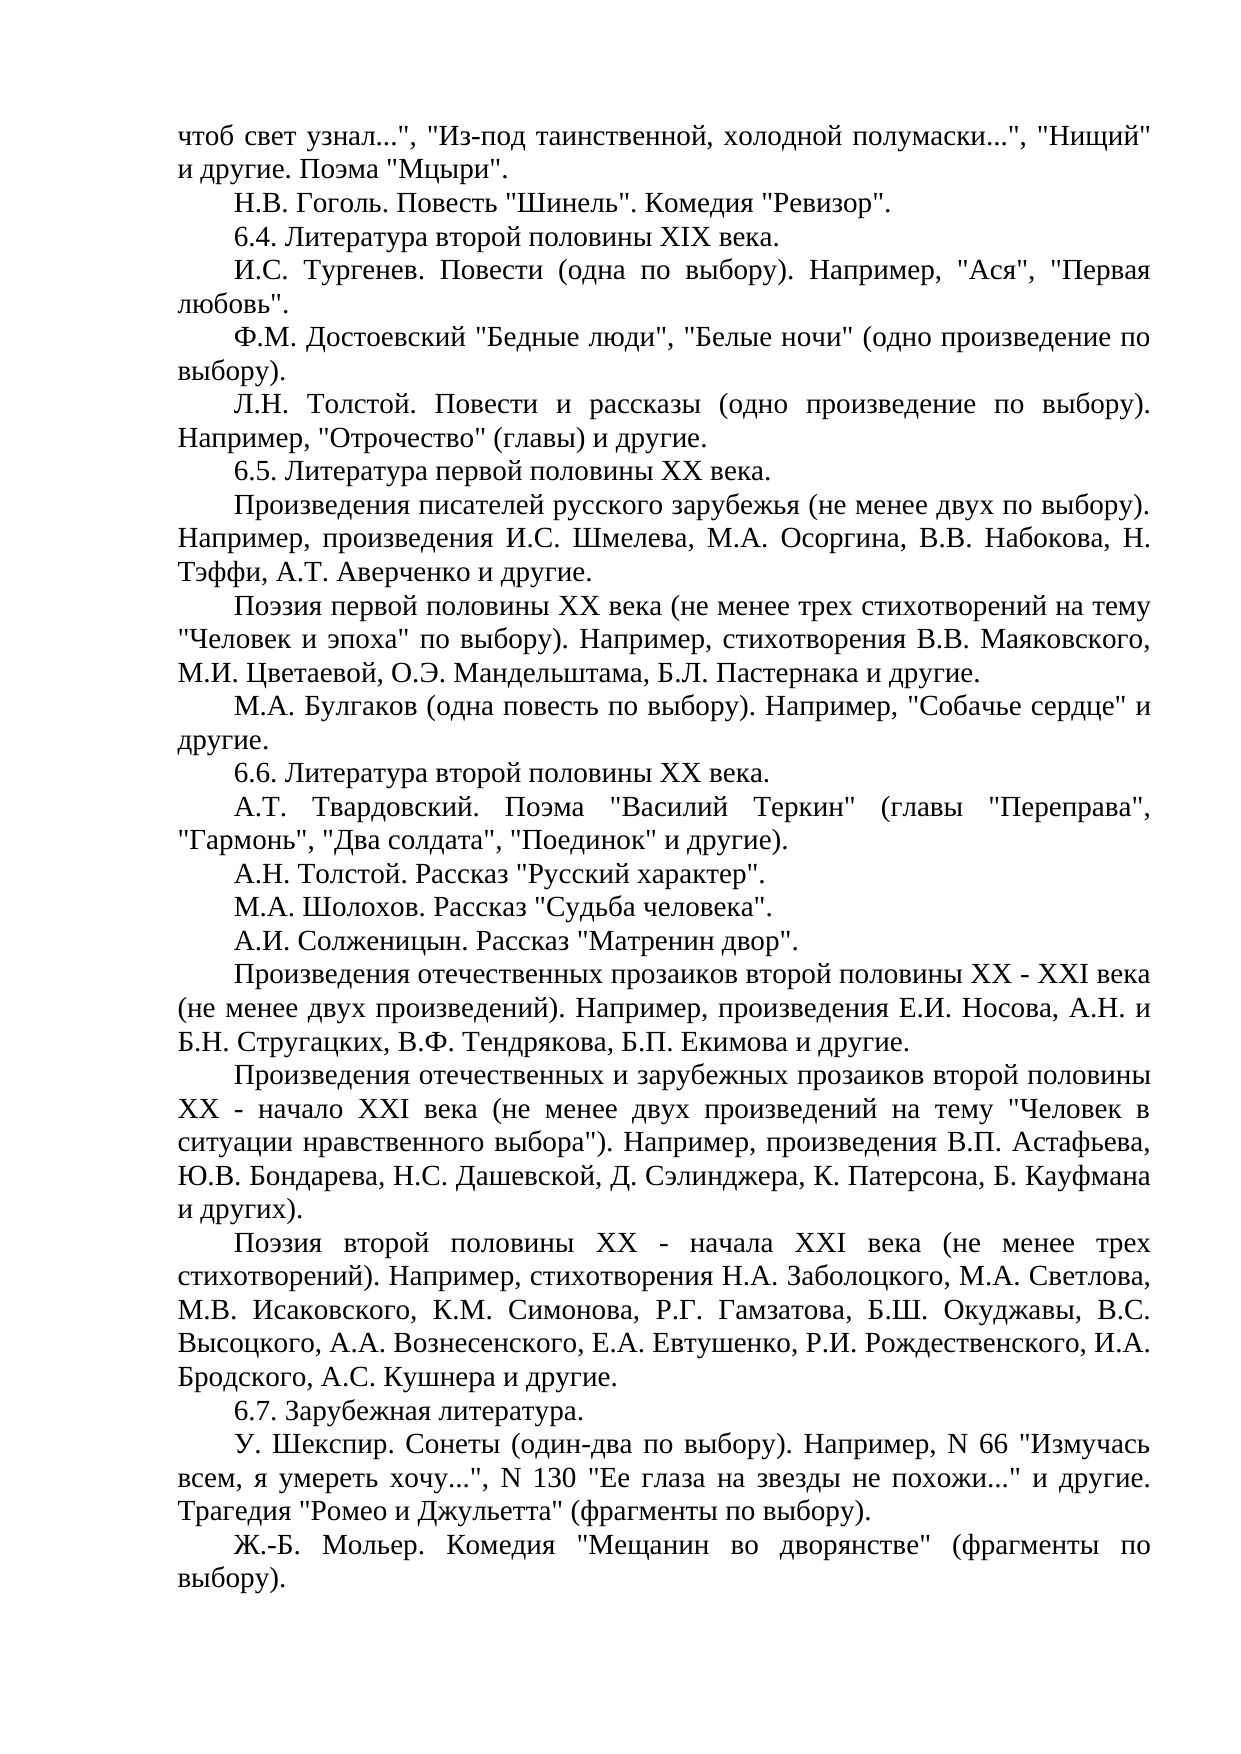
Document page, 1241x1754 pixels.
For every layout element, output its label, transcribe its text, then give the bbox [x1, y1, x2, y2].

text Поэзия второй половины XX - начала XXI века (не менее трех стихотворений). Например, стихотворения Н.А. Заболоцкого, М.А. Светлова, М.В. Исаковского, К.М. Симонова, Р.Г. Гамзатова, Б.Ш. Окуджавы, В.С. Высоцкого, А.А. Вознесенского, Е.А. Евтушенко, Р.И. Рождественского, И.А. Бродского, А.С. Кушнера и другие. [177, 1225, 1152, 1393]
text 6.4. Литература второй половины XIX века. [177, 219, 1152, 252]
text А.Н. Толстой. Рассказ "Русский характер". [177, 856, 1152, 889]
text Л.Н. Толстой. Повести и рассказы (одно произведение по выбору). Например, "Отрочество" (главы) и другие. [177, 386, 1152, 453]
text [177, 118, 1152, 185]
text Ф.М. Достоевский "Бедные люди", "Белые ночи" (одно произведение по выбору). [177, 319, 1152, 386]
text М.А. Булгаков (одна повесть по выбору). Например, "Собачье сердце" и другие. [177, 688, 1152, 755]
text М.А. Шолохов. Рассказ "Судьба человека". [177, 889, 1152, 923]
text Произведения писателей русского зарубежья (не менее двух по выбору). Например, произведения И.С. Шмелева, М.А. Осоргина, В.В. Набокова, Н. Тэффи, А.Т. Аверченко и другие. [177, 487, 1152, 588]
text Поэзия первой половины XX века (не менее трех стихотворений на тему "Человек и эпоха" по выбору). Например, стихотворения В.В. Маяковского, М.И. Цветаевой, О.Э. Мандельштама, Б.Л. Пастернака и другие. [177, 588, 1152, 688]
text А.Т. Твардовский. Поэма "Василий Теркин" (главы "Переправа", "Гармонь", "Два солдата", "Поединок" и другие). [177, 789, 1152, 856]
text А.И. Солженицын. Рассказ "Матренин двор". [177, 923, 1152, 957]
text Произведения отечественных и зарубежных прозаиков второй половины XX - начало XXI века (не менее двух произведений на тему "Человек в ситуации нравственного выбора"). Например, произведения В.П. Астафьева, Ю.В. Бондарева, Н.С. Дашевской, Д. Сэлинджера, К. Патерсона, Б. Кауфмана и других). [177, 1057, 1152, 1225]
text 6.7. Зарубежная литература. [177, 1393, 1152, 1426]
text Ж.-Б. Мольер. Комедия "Мещанин во дворянстве" (фрагменты по выбору). [177, 1527, 1152, 1594]
text 6.5. Литература первой половины XX века. [177, 453, 1152, 487]
text И.С. Тургенев. Повести (одна по выбору). Например, "Ася", "Первая любовь". [177, 252, 1152, 319]
text Н.В. Гоголь. Повесть "Шинель". Комедия "Ревизор". [177, 185, 1152, 219]
text 6.6. Литература второй половины XX века. [177, 755, 1152, 789]
text У. Шекспир. Сонеты (один-два по выбору). Например, N 66 "Измучась всем, я умереть хочу...", N 130 "Ее глаза на звезды не похожи..." и другие. Трагедия "Ромео и Джульетта" (фрагменты по выбору). [177, 1426, 1152, 1527]
text Произведения отечественных прозаиков второй половины XX - XXI века (не менее двух произведений). Например, произведения Е.И. Носова, А.Н. и Б.Н. Стругацких, В.Ф. Тендрякова, Б.П. Екимова и другие. [177, 957, 1152, 1057]
